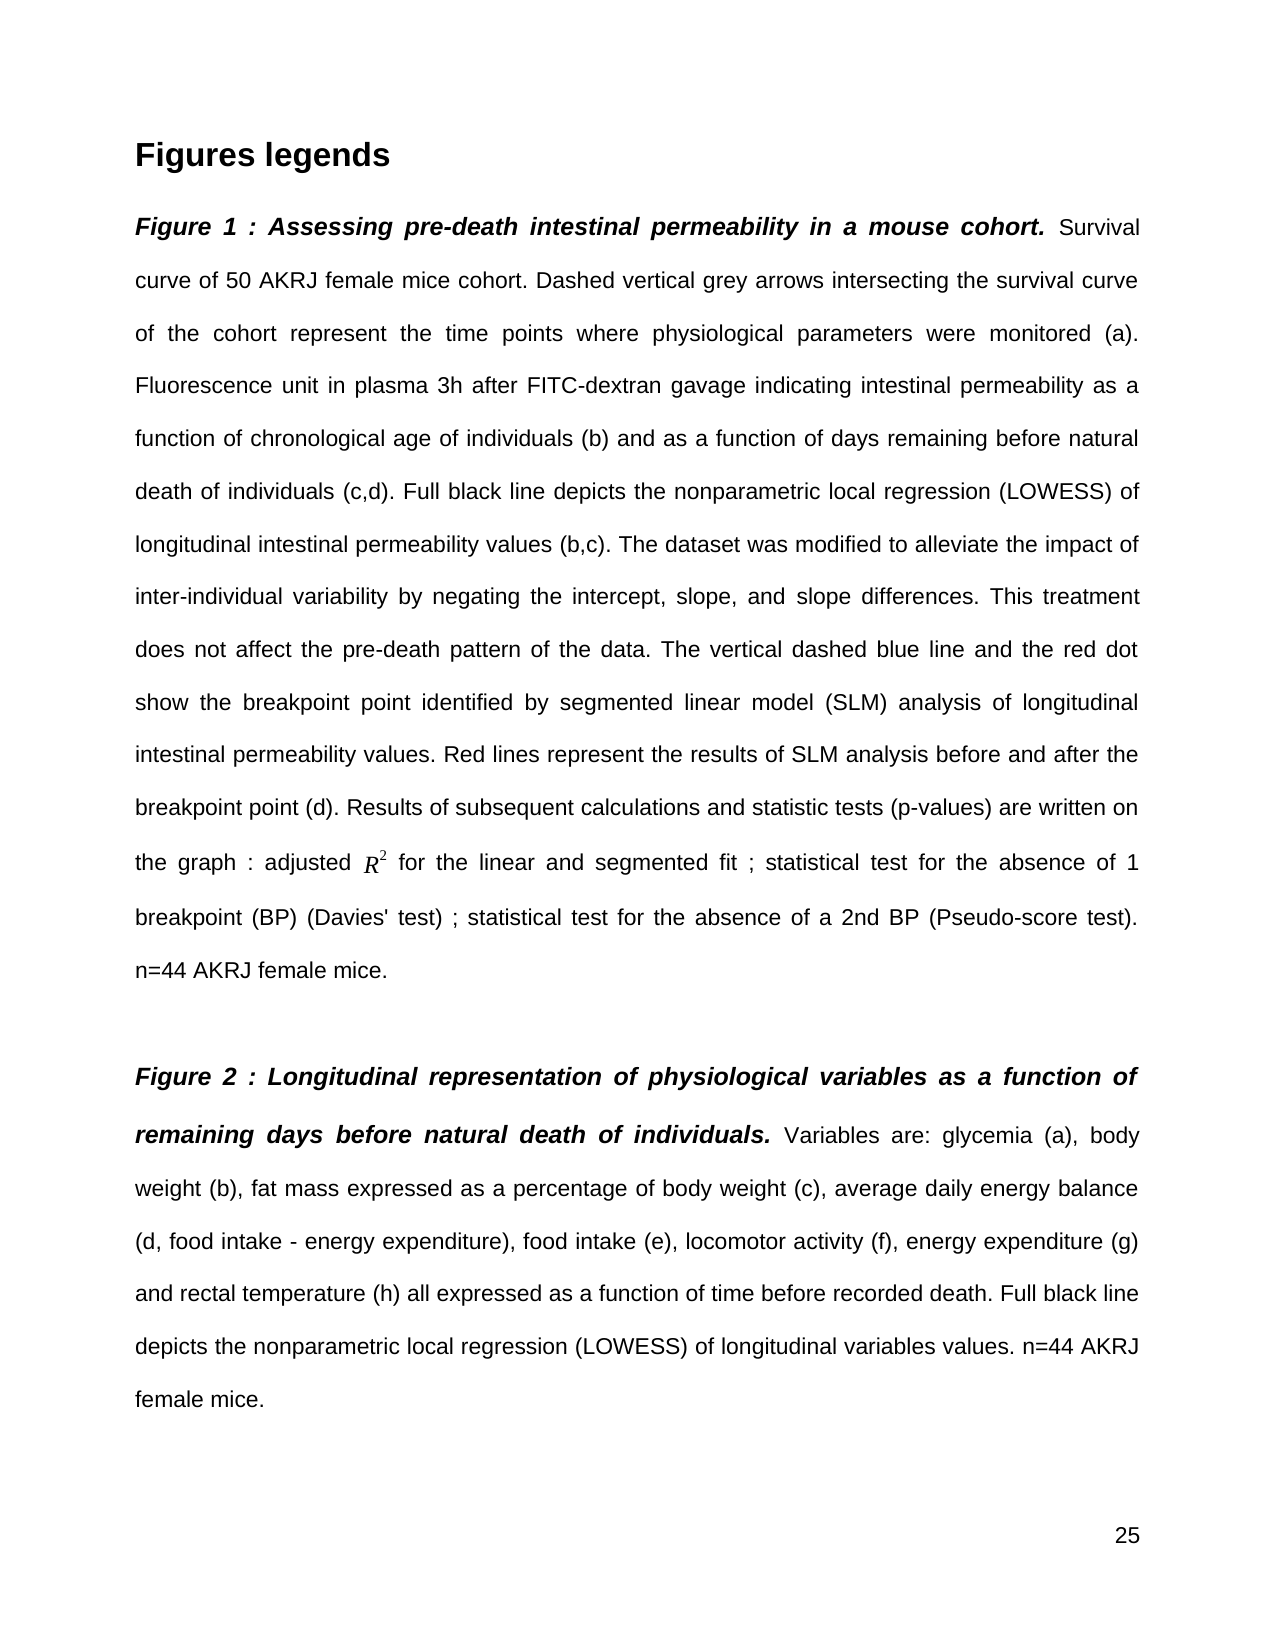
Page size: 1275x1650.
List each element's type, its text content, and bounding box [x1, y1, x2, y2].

text Figure 1 : Assessing pre-death intestinal permeability in a mouse cohort. Survival curve of 50 AKRJ female mice cohort. Dashed vertical grey arrows intersecting the survival curve of the cohort represent the time points where physiological parameters were monitored (a). Fluorescence unit in plasma 3h after FITC-dextran gavage indicating intestinal permeability as a function of chronological age of individuals (b) and as a function of days remaining before natural death of individuals (c,d). Full black line depicts the nonparametric local regression (LOWESS) of longitudinal intestinal permeability values (b,c). The dataset was modified to alleviate the impact of inter-individual variability by negating the intercept, slope, and slope differences. This treatment does not affect the pre-death pattern of the data. The vertical dashed blue line and the red dot show the breakpoint point identified by segmented linear model (SLM) analysis of longitudinal intestinal permeability values. Red lines represent the results of SLM analysis before and after the breakpoint point (d). Results of subsequent calculations and statistic tests (p-values) are written on the graph : adjusted for the linear and segmented fit ; statistical test for the absence of 1 breakpoint (BP) (Davies' test) ; statistical test for the absence of a 2nd BP (Pseudo-score test). n=44 AKRJ female mice. [135, 212, 1140, 983]
text Figures legends [135, 135, 1140, 173]
text Figure 2 : Longitudinal representation of physiological variables as a function of remaining days before natural death of individuals. Variables are: glycemia (a), body weight (b), fat mass expressed as a percentage of body weight (c), average daily energy balance (d, food intake - energy expenditure), food intake (e), locomotor activity (f), energy expenditure (g) and rectal temperature (h) all expressed as a function of time before recorded death. Full black line depicts the nonparametric local regression (LOWESS) of longitudinal variables values. n=44 AKRJ female mice. [135, 1062, 1140, 1412]
